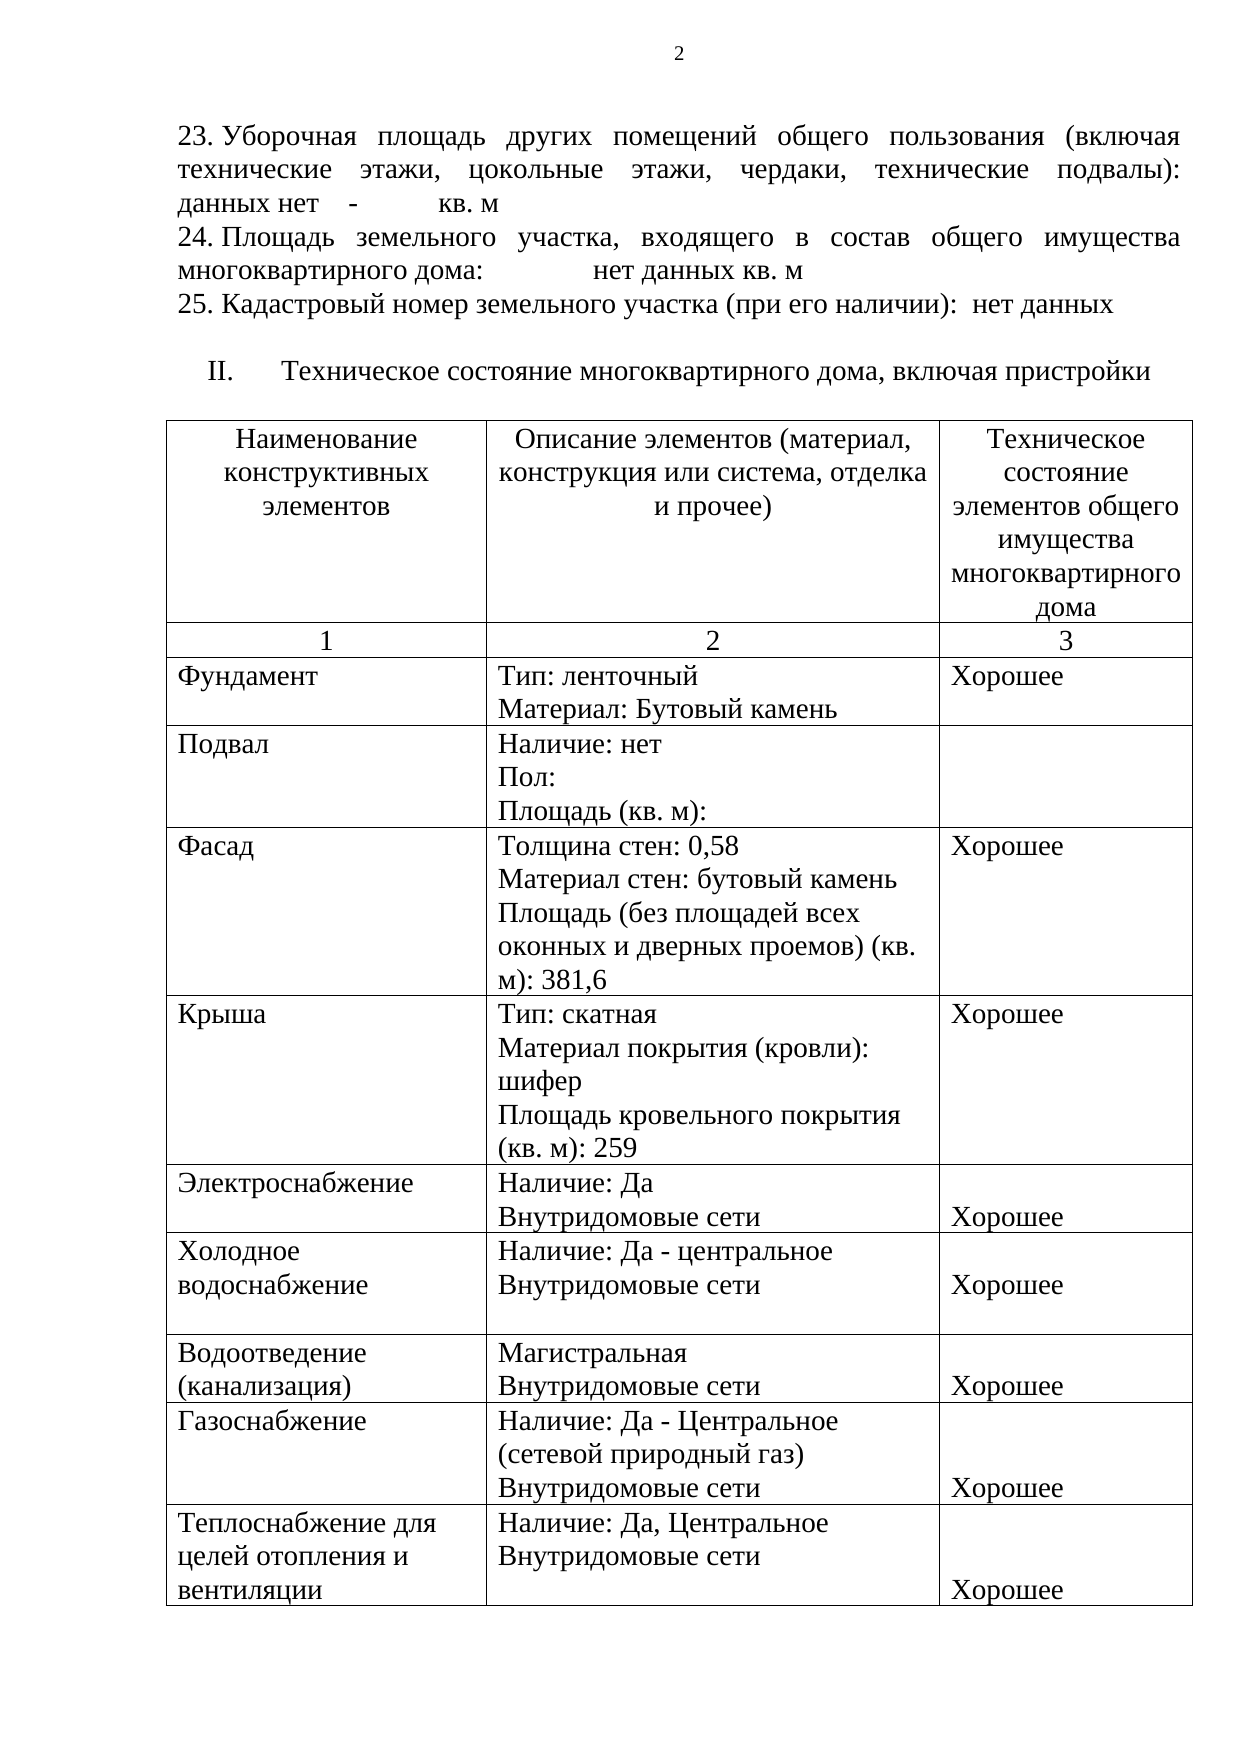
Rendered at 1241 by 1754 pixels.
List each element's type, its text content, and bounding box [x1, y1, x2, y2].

table_header Наименование конструктивных элементов [167, 421, 486, 622]
table_cell Наличие: Да - центральное Внутридомовые сети [487, 1233, 939, 1334]
table_cell 1 [167, 623, 486, 657]
list Техническое состояние многоквартирного дома, включая пристройки [177, 353, 1181, 386]
table_cell Хорошее [940, 1335, 1192, 1402]
table_header Описание элементов (материал, конструкция или система, отделка и прочее) [487, 421, 939, 622]
table_cell Тип: ленточный Материал: Бутовый камень [487, 658, 939, 725]
table_cell Хорошее [940, 1165, 1192, 1232]
table_cell Фундамент [167, 658, 486, 725]
table_cell Холодное водоснабжение [167, 1233, 486, 1334]
table_cell 3 [940, 623, 1192, 657]
text 24. Площадь земельного участка, входящего в состав общего имущества многоквартирного дома: нет данных кв. м [177, 219, 1181, 286]
table_cell Фасад [167, 828, 486, 995]
table_header Техническое состояние элементов общего имущества многоквартирного дома [940, 421, 1192, 622]
table_cell Электроснабжение [167, 1165, 486, 1232]
table_cell Хорошее [940, 1233, 1192, 1334]
table_cell [940, 726, 1192, 827]
table_cell Хорошее [940, 996, 1192, 1164]
table_cell Толщина стен: 0,58 Материал стен: бутовый камень Площадь (без площадей всех оконных и дверных проемов) (кв. м): 381,6 [487, 828, 939, 995]
table_cell Хорошее [940, 1505, 1192, 1605]
table_cell Наличие: Да Внутридомовые сети [487, 1165, 939, 1232]
table_cell Тип: скатная Материал покрытия (кровли): шифер Площадь кровельного покрытия (кв. м): 259 [487, 996, 939, 1164]
table_cell Газоснабжение [167, 1403, 486, 1504]
table_cell Крыша [167, 996, 486, 1164]
table_cell Магистральная Внутридомовые сети [487, 1335, 939, 1402]
table_cell Подвал [167, 726, 486, 827]
table_cell Наличие: нет Пол: Площадь (кв. м): [487, 726, 939, 827]
table_cell Хорошее [940, 1403, 1192, 1504]
table_cell Хорошее [940, 828, 1192, 995]
table_cell Теплоснабжение для целей отопления и вентиляции [167, 1505, 486, 1605]
text 23. Уборочная площадь других помещений общего пользования (включая технические этажи, цокольные этажи, чердаки, технические подвалы): данных нет - кв. м [177, 118, 1181, 219]
table_cell Водоотведение (канализация) [167, 1335, 486, 1402]
text 25. Кадастровый номер земельного участка (при его наличии): нет данных [177, 286, 1181, 319]
table_cell 2 [487, 623, 939, 657]
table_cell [487, 1505, 939, 1605]
table_cell Хорошее [940, 658, 1192, 725]
table_cell Наличие: Да - Центральное (сетевой природный газ) Внутридомовые сети [487, 1403, 939, 1504]
